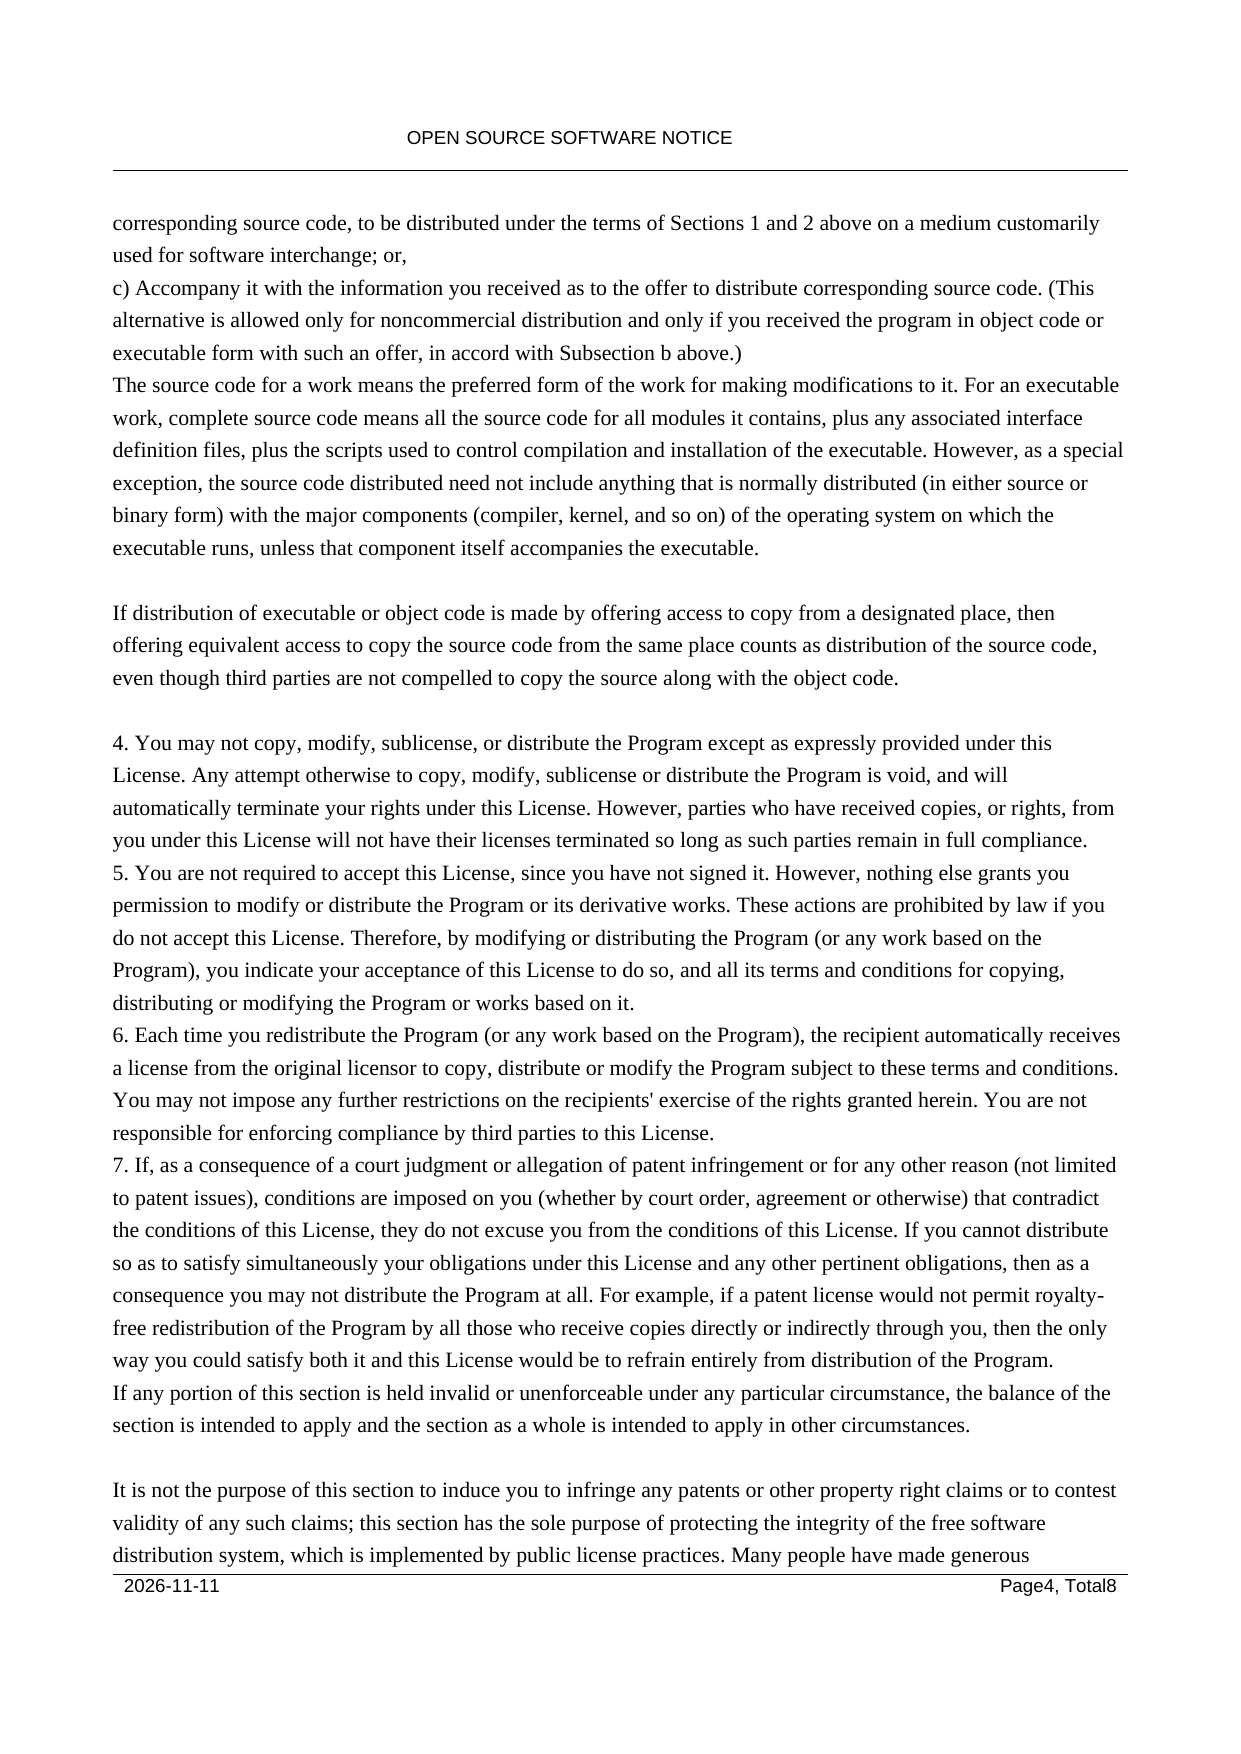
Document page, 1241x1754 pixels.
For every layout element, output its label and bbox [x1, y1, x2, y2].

text [112, 206, 1128, 1571]
